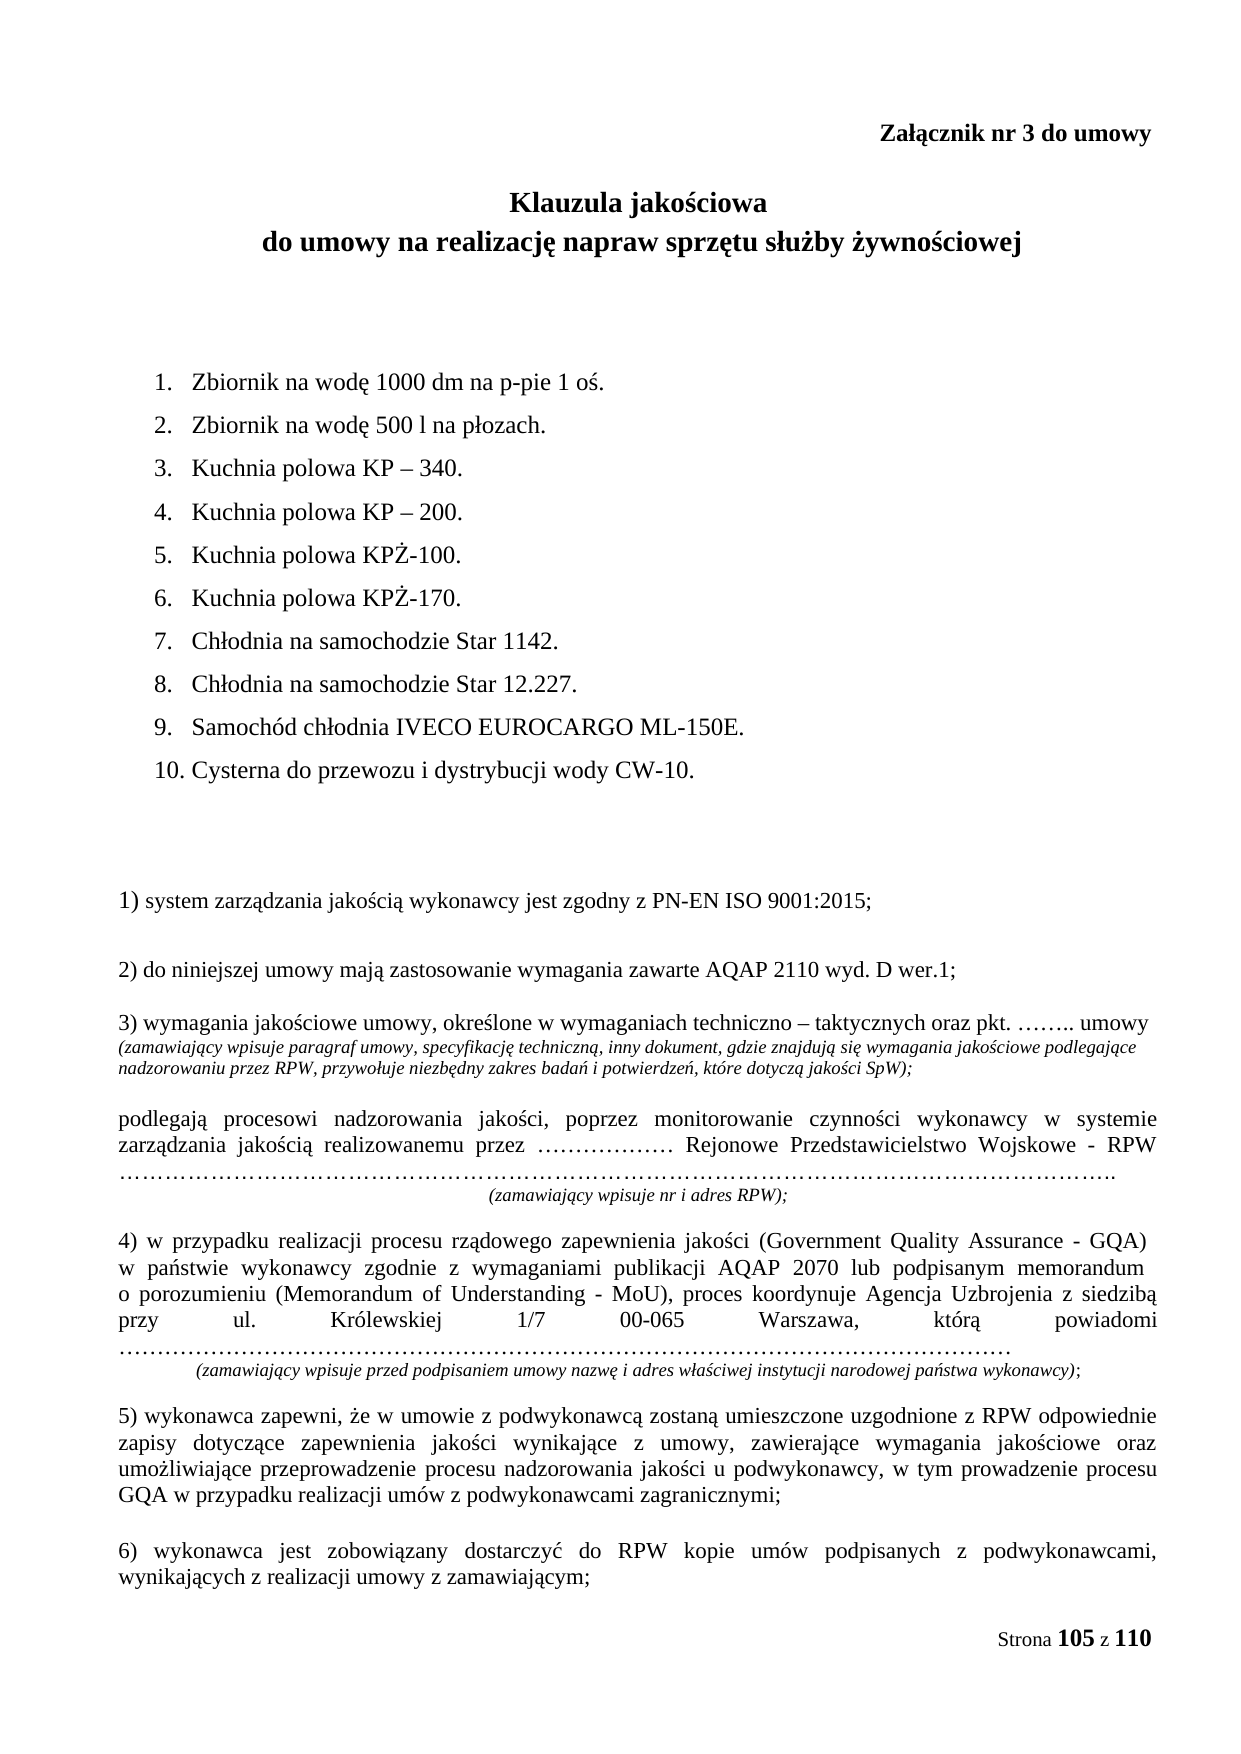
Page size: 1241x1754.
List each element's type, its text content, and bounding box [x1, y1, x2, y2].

text 3) wymagania jakościowe umowy, określone w wymaganiach techniczno – taktycznych oraz pkt. …….. umowy [118, 1009, 1158, 1036]
list Cysterna do przewozu i dystrybucji wody CW-10. [154, 755, 1152, 784]
text 2) do niniejszej umowy mają zastosowanie wymagania zawarte AQAP 2110 wyd. D wer.1; [118, 957, 1158, 983]
text 1) system zarządzania jakością wykonawcy jest zgodny z PN-EN ISO 9001:2015; [118, 885, 1152, 913]
text 6) wykonawca jest zobowiązany dostarczyć do RPW kopie umów podpisanych z podwykonawcami, wynikających z realizacji umowy z zamawiającym; [118, 1537, 1158, 1589]
list Kuchnia polowa KPŻ-100. [154, 540, 1152, 568]
list Kuchnia polowa KP – 340. [154, 453, 1152, 482]
list Zbiornik na wodę 1000 dm na p-pie 1 oś. [154, 367, 1152, 396]
list Kuchnia polowa KP – 200. [154, 497, 1152, 525]
list Chłodnia na samochodzie Star 12.227. [154, 669, 1152, 698]
list Zbiornik na wodę 500 l na płozach. [154, 410, 1152, 439]
text (zamawiający wpisuje paragraf umowy, specyfikację techniczną, inny dokument, gdzie znajdują się wymagania jakościowe podlegające nadzorowaniu przez RPW, przywołuje niezbędny zakres badań i potwierdzeń, które dotyczą jakości SpW); [118, 1036, 1158, 1079]
text 4) w przypadku realizacji procesu rządowego zapewnienia jakości (Government Quality Assurance - GQA) w państwie wykonawcy zgodnie z wymaganiami publikacji AQAP 2070 lub podpisanym memorandum o porozumieniu (Memorandum of Understanding - MoU), proces koordynuje Agencja Uzbrojenia z siedzibą przy ul. Królewskiej 1/7 00-065 Warszawa, którą powiadomi ……………………………………………………………………………………………………… [118, 1227, 1158, 1359]
text podlegają procesowi nadzorowania jakości, poprzez monitorowanie czynności wykonawcy w systemie zarządzania jakością realizowanemu przez ……………… Rejonowe Przedstawicielstwo Wojskowe - RPW ………………………………………………………………………………………………………………….. [118, 1105, 1158, 1184]
text (zamawiający wpisuje nr i adres RPW); [118, 1184, 1158, 1206]
text Klauzula jakościowa [118, 185, 1158, 219]
text Załącznik nr 3 do umowy [118, 118, 1152, 147]
text (zamawiający wpisuje przed podpisaniem umowy nazwę i adres właściwej instytucji narodowej państwa wykonawcy); [118, 1359, 1158, 1381]
list Kuchnia polowa KPŻ-170. [154, 583, 1152, 612]
list Samochód chłodnia IVECO EUROCARGO ML-150E. [154, 712, 1152, 741]
text 5) wykonawca zapewni, że w umowie z podwykonawcą zostaną umieszczone uzgodnione z RPW odpowiednie zapisy dotyczące zapewnienia jakości wynikające z umowy, zawierające wymagania jakościowe oraz umożliwiające przeprowadzenie procesu nadzorowania jakości u podwykonawcy, w tym prowadzenie procesu GQA w przypadku realizacji umów z podwykonawcami zagranicznymi; [118, 1402, 1158, 1508]
list Chłodnia na samochodzie Star 1142. [154, 626, 1152, 655]
text do umowy na realizację napraw sprzętu służby żywnościowej [118, 224, 1158, 257]
